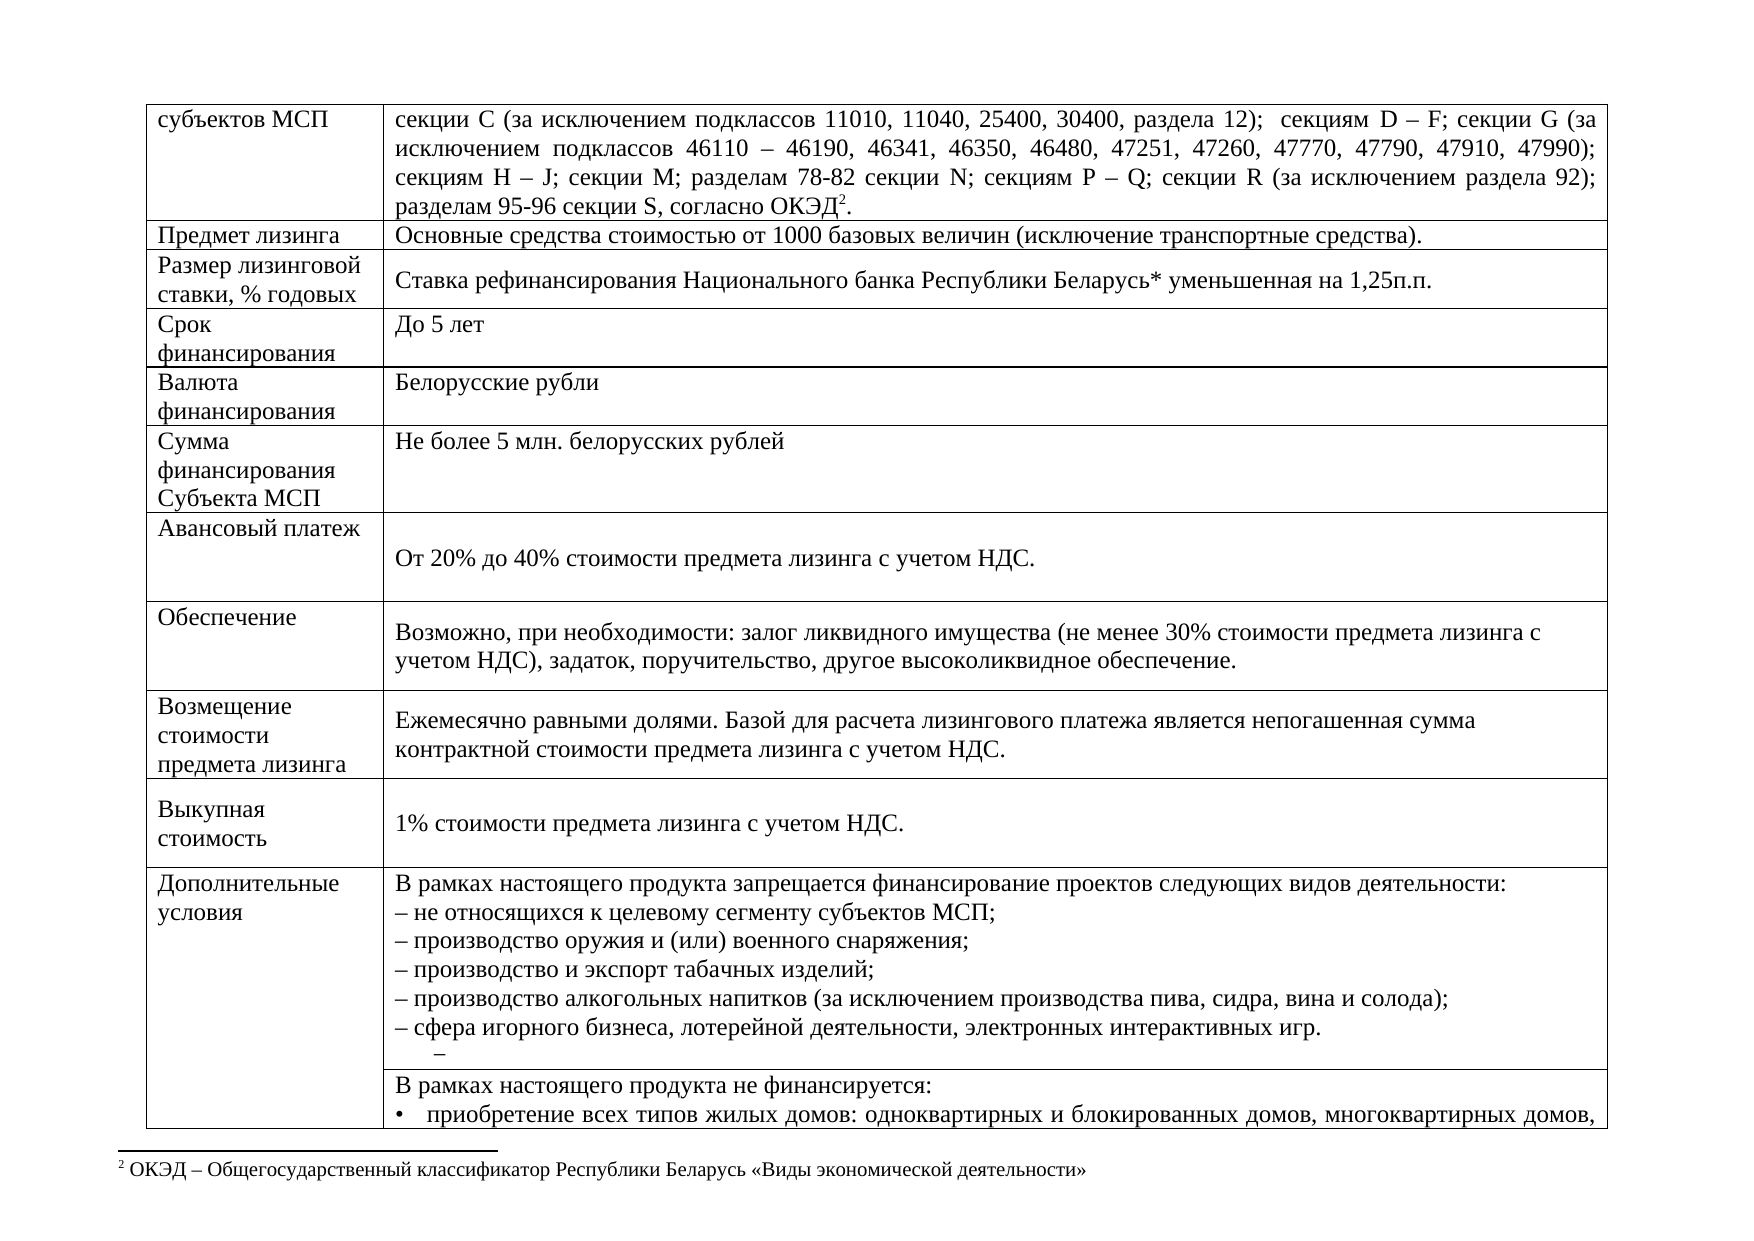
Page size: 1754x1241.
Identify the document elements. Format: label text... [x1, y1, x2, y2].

table_cell Ежемесячно равными долями. Базой для расчета лизингового платежа является непогашенная сумма контрактной стоимости предмета лизинга с учетом НДС. [384, 691, 1607, 778]
table_cell Дополнительные условия [147, 868, 383, 1128]
table_cell Обеспечение [147, 602, 383, 689]
table_cell Не более 5 млн. белорусских рублей [384, 426, 1607, 512]
table_cell Основные средства стоимостью от 1000 базовых величин (исключение транспортные средства). [384, 221, 1607, 249]
table_cell Срок финансирования [147, 309, 383, 366]
table_cell До 5 лет [384, 309, 1607, 366]
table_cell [384, 105, 1607, 219]
table_cell Предмет лизинга [147, 221, 383, 249]
table_cell Возможно, при необходимости: залог ликвидного имущества (не менее 30% стоимости предмета лизинга с учетом НДС), задаток, поручительство, другое высоколиквидное обеспечение. [384, 602, 1607, 689]
table_cell 1% стоимости предмета лизинга с учетом НДС. [384, 779, 1607, 867]
table_cell От 20% до 40% стоимости предмета лизинга с учетом НДС. [384, 513, 1607, 601]
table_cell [384, 1070, 1607, 1128]
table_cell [147, 105, 383, 219]
table_cell Ставка рефинансирования Национального банка Республики Беларусь* уменьшенная на 1,25п.п. [384, 250, 1607, 308]
table_cell Возмещение стоимости предмета лизинга [147, 691, 383, 778]
table_cell Белорусские рубли [384, 368, 1607, 425]
table_cell Авансовый платеж [147, 513, 383, 601]
table_cell Сумма финансирования Субъекта МСП [147, 426, 383, 512]
table_cell Размер лизинговой ставки, % годовых [147, 250, 383, 308]
table_cell Выкупная стоимость [147, 779, 383, 867]
table_cell Валюта финансирования [147, 368, 383, 425]
table_cell В рамках настоящего продукта запрещается финансирование проектов следующих видов деятельности: – не относящихся к целевому сегменту субъектов МСП; – производство оружия и (или) военного снаряжения; – производство и экспорт табачных изделий; – производство алкогольных напитков (за исключением производства пива, сидра, вина и солода); – сфера игорного бизнеса, лотерейной деятельности, электронных интерактивных игр. [384, 868, 1607, 1069]
